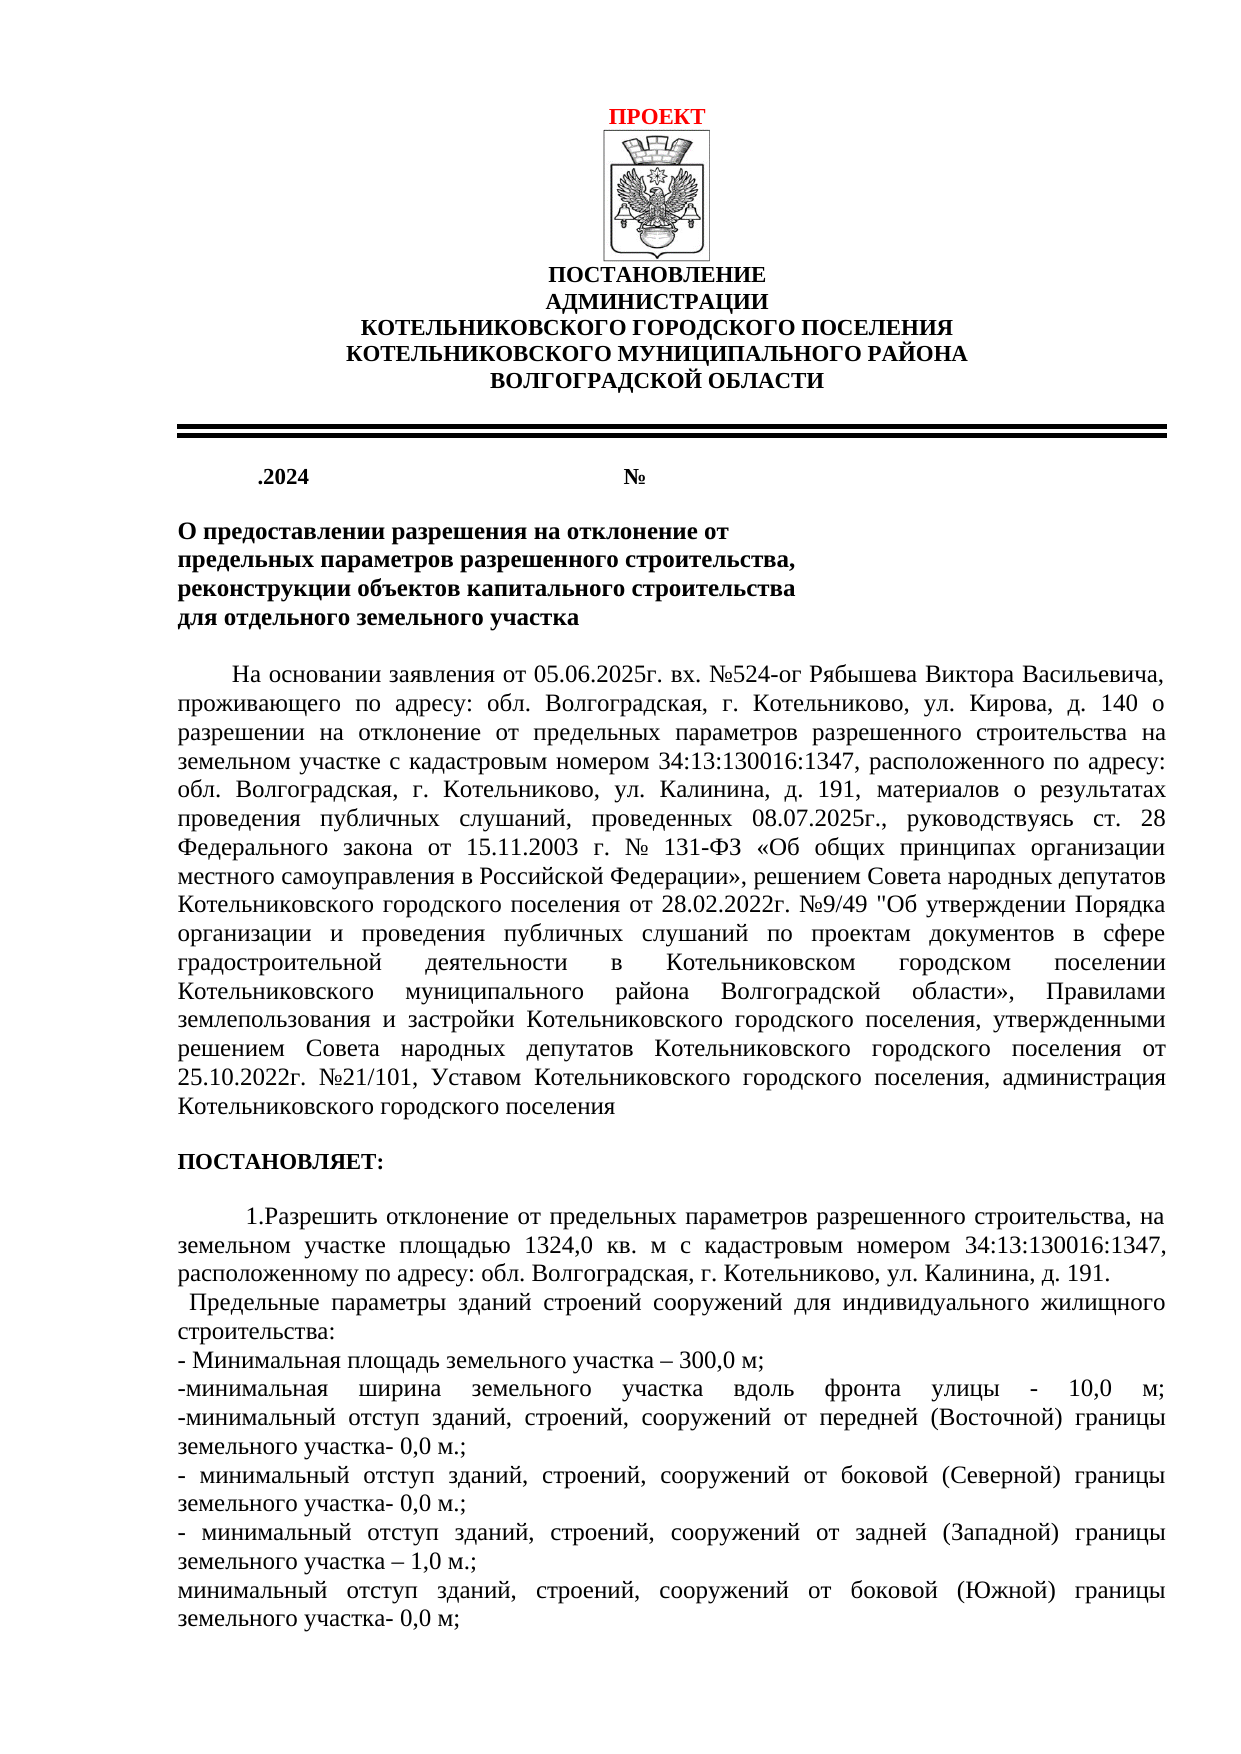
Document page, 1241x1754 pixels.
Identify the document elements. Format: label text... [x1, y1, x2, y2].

text - минимальный отступ зданий, строений, сооружений от боковой (Северной) границы земельного участка- 0,0 м.; [177, 1460, 1167, 1517]
text Предельные параметры зданий строений сооружений для индивидуального жилищного строительства: [177, 1287, 1167, 1345]
text ПРОЕКТ [148, 103, 1167, 130]
text минимальный отступ зданий, строений, сооружений от боковой (Южной) границы земельного участка- 0,0 м; [177, 1575, 1167, 1632]
text О предоставлении разрешения на отклонение от [177, 516, 1167, 544]
text -минимальная ширина земельного участка вдоль фронта улицы - 10,0 м; -минимальный отступ зданий, строений, сооружений от передней (Восточной) границы земельного участка- 0,0 м.; [177, 1373, 1167, 1460]
text АДМИНИСТРАЦИИ [148, 288, 1167, 314]
text КОТЕЛЬНИКОВСКОГО МУНИЦИПАЛЬНОГО РАЙОНА [148, 340, 1167, 367]
text .2024 № [177, 463, 1167, 489]
text ПОСТАНОВЛЯЕТ: [177, 1148, 1167, 1175]
picture [601, 129, 714, 262]
text КОТЕЛЬНИКОВСКОГО ГОРОДСКОГО ПОСЕЛЕНИЯ [148, 314, 1167, 340]
text ВОЛГОГРАДСКОЙ ОБЛАСТИ [148, 367, 1167, 393]
text реконструкции объектов капитального строительства [177, 573, 1167, 602]
text - минимальный отступ зданий, строений, сооружений от задней (Западной) границы земельного участка – 1,0 м.; [177, 1517, 1167, 1575]
text для отдельного земельного участка [177, 602, 1167, 631]
text ПОСТАНОВЛЕНИЕ [148, 261, 1167, 288]
text - Минимальная площадь земельного участка – 300,0 м; [177, 1345, 1167, 1373]
text 1.Разрешить отклонение от предельных параметров разрешенного строительства, на земельном участке площадью 1324,0 кв. м с кадастровым номером 34:13:130016:1347, расположенному по адресу: обл. Волгоградская, г. Котельниково, ул. Калинина, д. 191. [177, 1201, 1167, 1287]
text предельных параметров разрешенного строительства, [177, 544, 1167, 573]
text На основании заявления от 05.06.2025г. вх. №524-ог Рябышева Виктора Васильевича, проживающего по адресу: обл. Волгоградская, г. Котельниково, ул. Кирова, д. 140 о разрешении на отклонение от предельных параметров разрешенного строительства на земельном участке с кадастровым номером 34:13:130016:1347, расположенного по адресу: обл. Волгоградская, г. Котельниково, ул. Калинина, д. 191, материалов о результатах проведения публичных слушаний, проведенных 08.07.2025г., руководствуясь ст. 28 Федерального закона от 15.11.2003 г. № 131-ФЗ «Об общих принципах организации местного самоуправления в Российской Федерации», решением Совета народных депутатов Котельниковского городского поселения от 28.02.2022г. №9/49 "Об утверждении Порядка организации и проведения публичных слушаний по проектам документов в сфере градостроительной деятельности в Котельниковском городском поселении Котельниковского муниципального района Волгоградской области», Правилами землепользования и застройки Котельниковского городского поселения, утвержденными решением Совета народных депутатов Котельниковского городского поселения от 25.10.2022г. №21/101, Уставом Котельниковского городского поселения, администрация Котельниковского городского поселения [177, 659, 1167, 1119]
